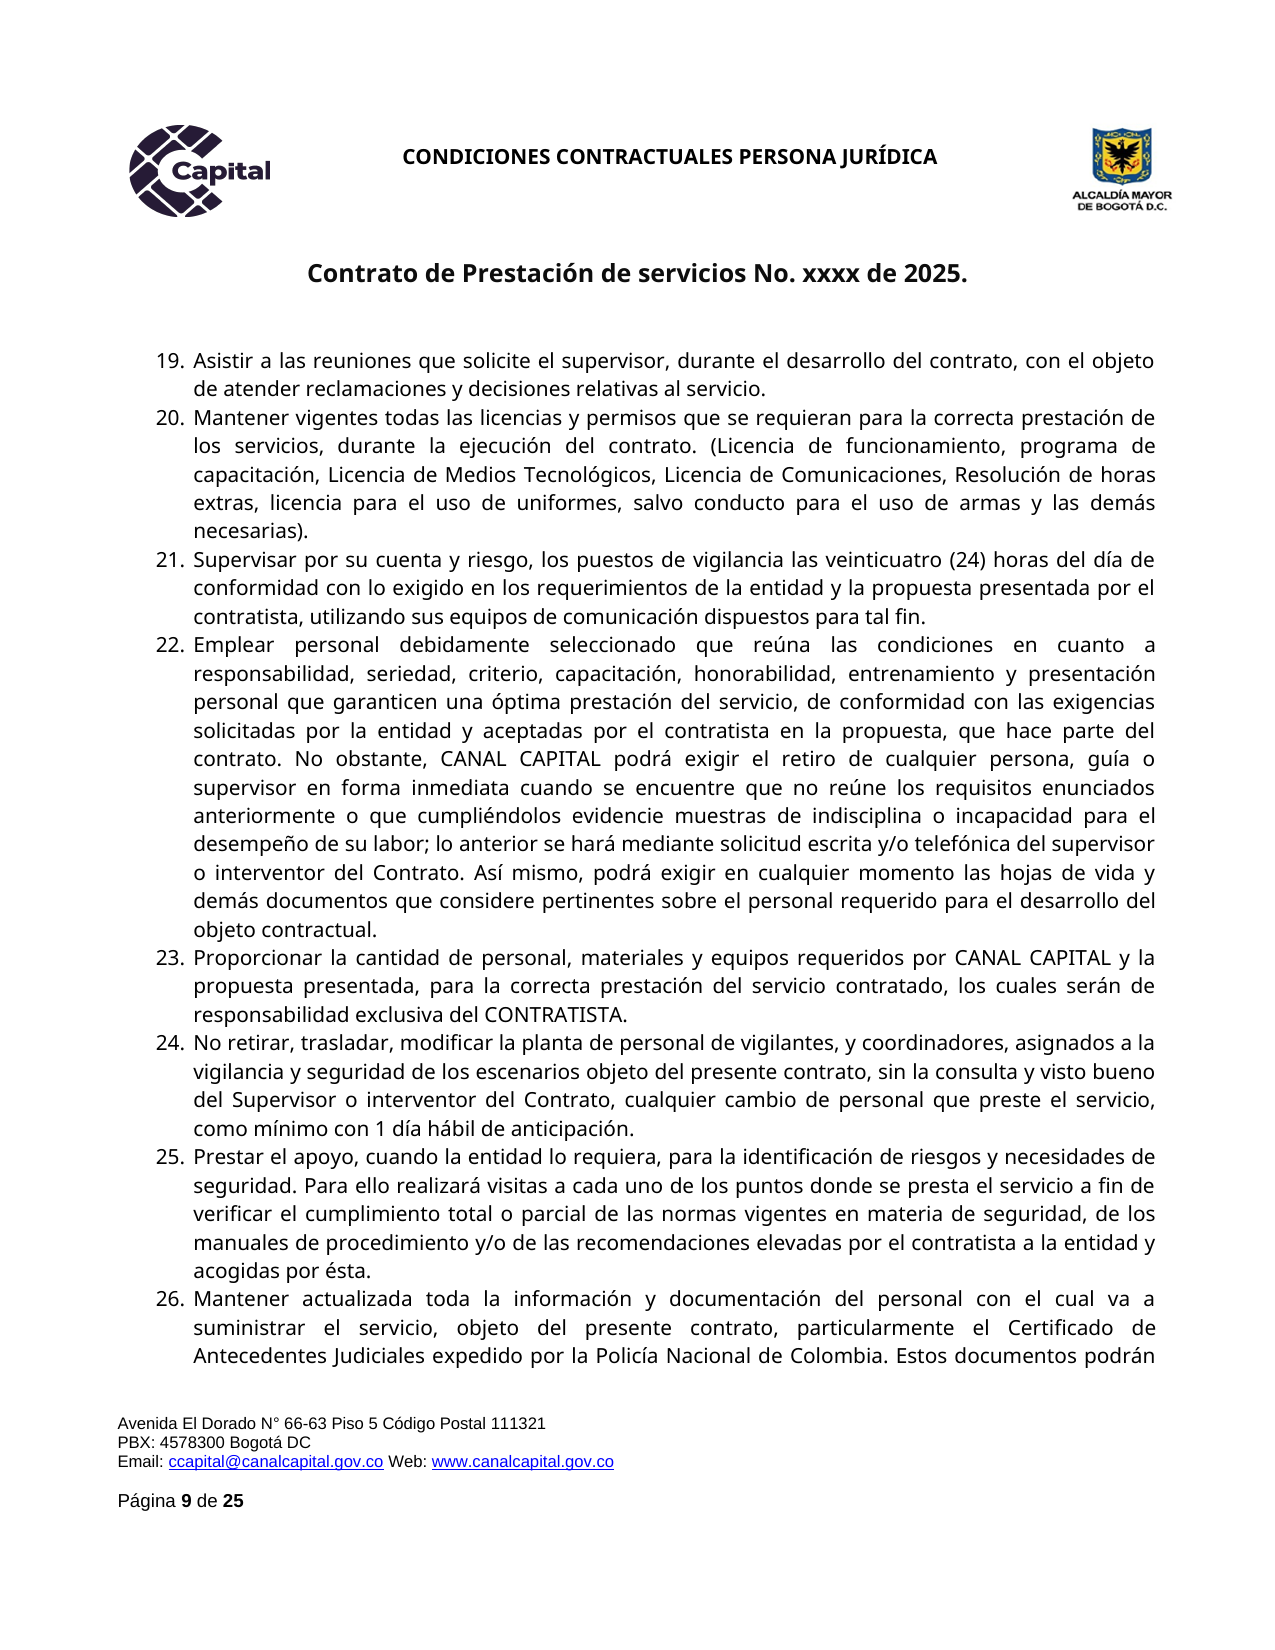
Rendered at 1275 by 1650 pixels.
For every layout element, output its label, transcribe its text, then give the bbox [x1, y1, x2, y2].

list No retirar, trasladar, modificar la planta de personal de vigilantes, y coordinadores, asignados a la vigilancia y seguridad de los escenarios objeto del presente contrato, sin la consulta y visto bueno del Supervisor o interventor del Contrato, cualquier cambio de personal que preste el servicio, como mínimo con 1 día hábil de anticipación. [156, 1028, 1157, 1142]
list Proporcionar la cantidad de personal, materiales y equipos requeridos por CANAL CAPITAL y la propuesta presentada, para la correcta prestación del servicio contratado, los cuales serán de responsabilidad exclusiva del CONTRATISTA. [156, 943, 1157, 1028]
list Supervisar por su cuenta y riesgo, los puestos de vigilancia las veinticuatro (24) horas del día de conformidad con lo exigido en los requerimientos de la entidad y la propuesta presentada por el contratista, utilizando sus equipos de comunicación dispuestos para tal fin. [156, 545, 1157, 630]
list Asistir a las reuniones que solicite el supervisor, durante el desarrollo del contrato, con el objeto de atender reclamaciones y decisiones relativas al servicio. [156, 346, 1157, 403]
list Prestar el apoyo, cuando la entidad lo requiera, para la identificación de riesgos y necesidades de seguridad. Para ello realizará visitas a cada uno de los puntos donde se presta el servicio a fin de verificar el cumplimiento total o parcial de las normas vigentes en materia de seguridad, de los manuales de procedimiento y/o de las recomendaciones elevadas por el contratista a la entidad y acogidas por ésta. [156, 1142, 1157, 1284]
list Emplear personal debidamente seleccionado que reúna las condiciones en cuanto a responsabilidad, seriedad, criterio, capacitación, honorabilidad, entrenamiento y presentación personal que garanticen una óptima prestación del servicio, de conformidad con las exigencias solicitadas por la entidad y aceptadas por el contratista en la propuesta, que hace parte del contrato. No obstante, CANAL CAPITAL podrá exigir el retiro de cualquier persona, guía o supervisor en forma inmediata cuando se encuentre que no reúne los requisitos enunciados anteriormente o que cumpliéndolos evidencie muestras de indisciplina o incapacidad para el desempeño de su labor; lo anterior se hará mediante solicitud escrita y/o telefónica del supervisor o interventor del Contrato. Así mismo, podrá exigir en cualquier momento las hojas de vida y demás documentos que considere pertinentes sobre el personal requerido para el desarrollo del objeto contractual. [156, 630, 1157, 943]
picture [129, 125, 270, 217]
picture [1059, 121, 1189, 221]
list Mantener vigentes todas las licencias y permisos que se requieran para la correcta prestación de los servicios, durante la ejecución del contrato. (Licencia de funcionamiento, programa de capacitación, Licencia de Medios Tecnológicos, Licencia de Comunicaciones, Resolución de horas extras, licencia para el uso de uniformes, salvo conducto para el uso de armas y las demás necesarias). [156, 403, 1157, 545]
